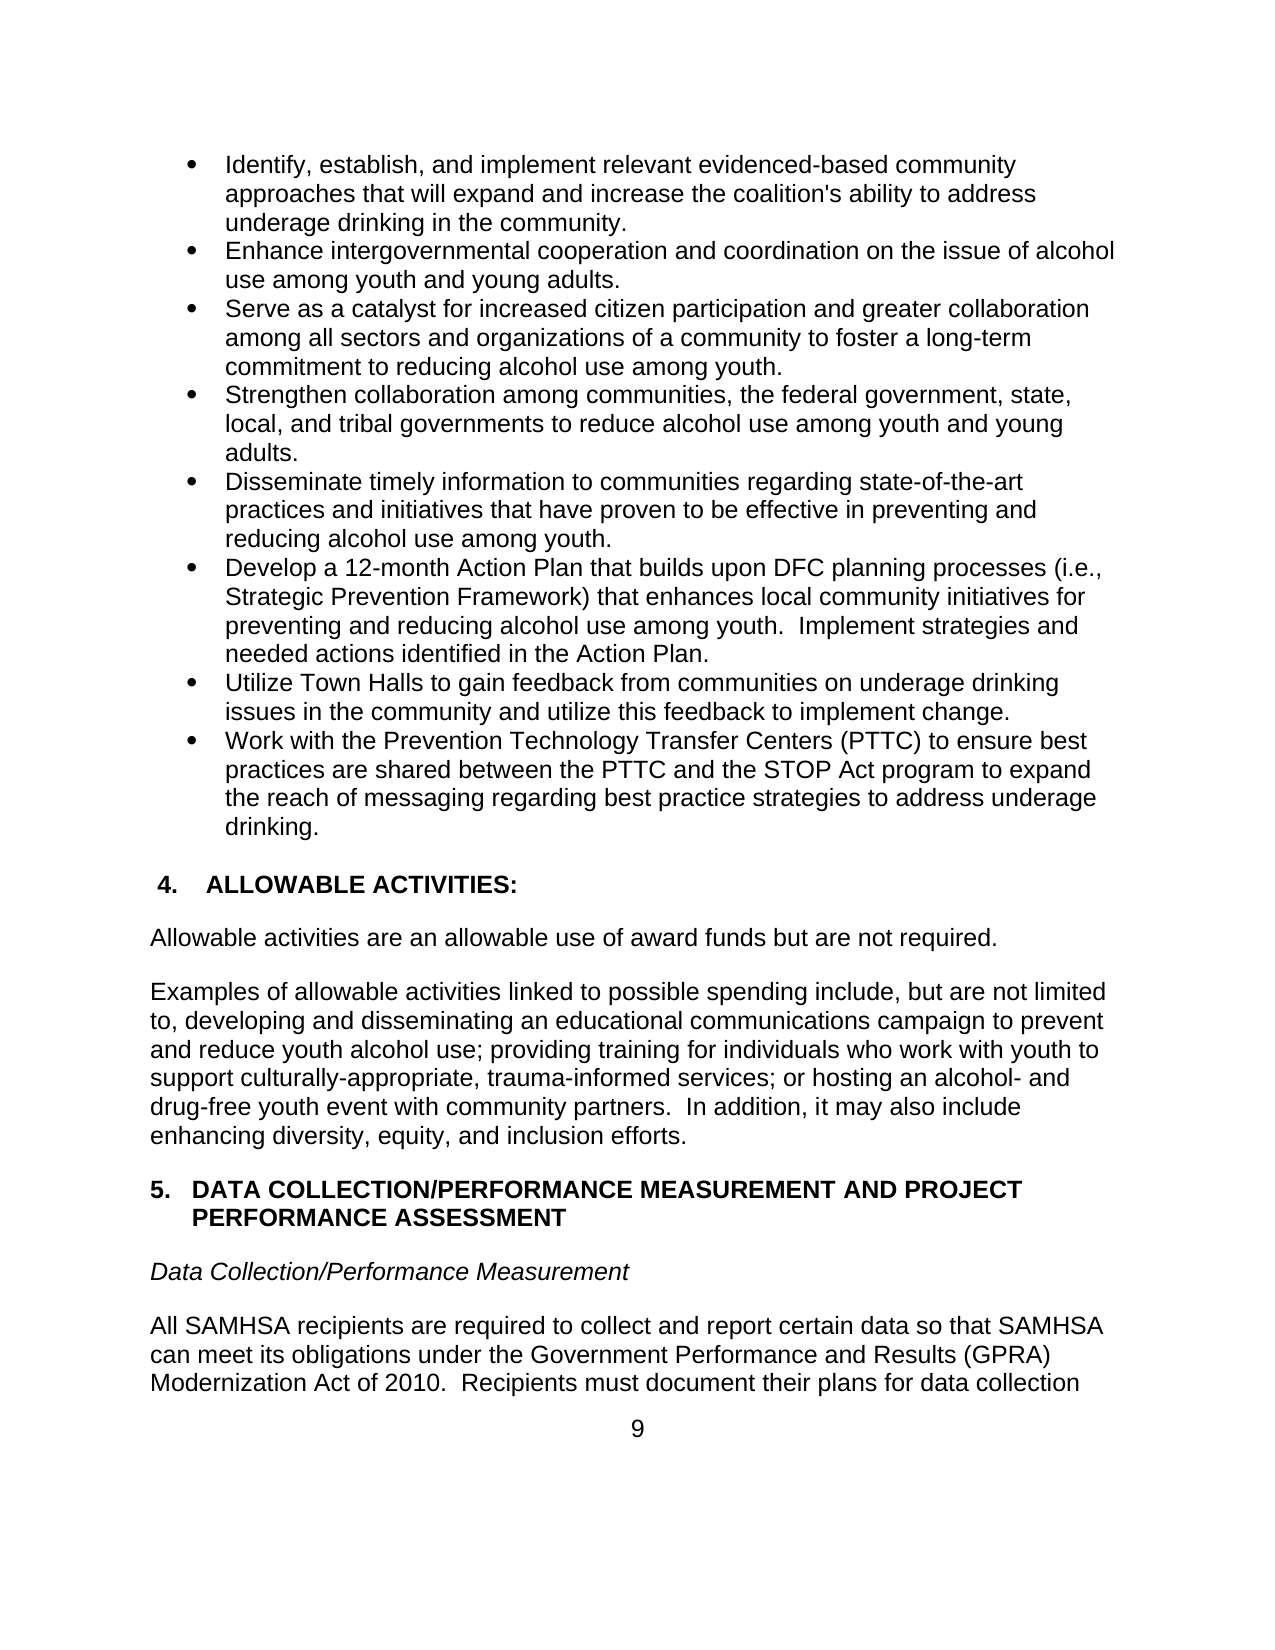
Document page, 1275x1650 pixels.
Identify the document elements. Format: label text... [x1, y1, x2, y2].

list Work with the Prevention Technology Transfer Centers (PTTC) to ensure best practices are shared between the PTTC and the STOP Act program to expand the reach of messaging regarding best practice strategies to address underage drinking. [187, 726, 1125, 841]
subtitle PERFORMANCE ASSESSMENT [150, 1203, 1125, 1232]
subtitle 5. DATA COLLECTION/PERFORMANCE MEASUREMENT AND PROJECT [150, 1174, 1125, 1203]
list Disseminate timely information to communities regarding state-of-the-art practices and initiatives that have proven to be effective in preventing and reducing alcohol use among youth. [187, 467, 1125, 553]
list Identify, establish, and implement relevant evidenced-based community approaches that will expand and increase the coalition's ability to address underage drinking in the community. [187, 150, 1125, 236]
list Utilize Town Halls to gain feedback from communities on underage drinking issues in the community and utilize this feedback to implement change. [187, 668, 1125, 726]
text Examples of allowable activities linked to possible spending include, but are not limited to, developing and disseminating an educational communications campaign to prevent and reduce youth alcohol use; providing training for individuals who work with youth to support culturally-appropriate, trauma-informed services; or hosting an alcohol- and drug-free youth event with community partners. In addition, it may also include enhancing diversity, equity, and inclusion efforts. [150, 977, 1125, 1149]
list Develop a 12-month Action Plan that builds upon DFC planning processes (i.e., Strategic Prevention Framework) that enhances local community initiatives for preventing and reducing alcohol use among youth. Implement strategies and needed actions identified in the Action Plan. [187, 553, 1125, 668]
list Serve as a catalyst for increased citizen participation and greater collaboration among all sectors and organizations of a community to foster a long-term commitment to reducing alcohol use among youth. [187, 294, 1125, 380]
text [150, 1311, 1125, 1397]
text Allowable activities are an allowable use of award funds but are not required. [150, 923, 1125, 952]
subtitle 4. ALLOWABLE ACTIVITIES: [150, 869, 1125, 898]
list Strengthen collaboration among communities, the federal government, state, local, and tribal governments to reduce alcohol use among youth and young adults. [187, 380, 1125, 467]
list Enhance intergovernmental cooperation and coordination on the issue of alcohol use among youth and young adults. [187, 236, 1125, 294]
text Data Collection/Performance Measurement [150, 1257, 1125, 1286]
